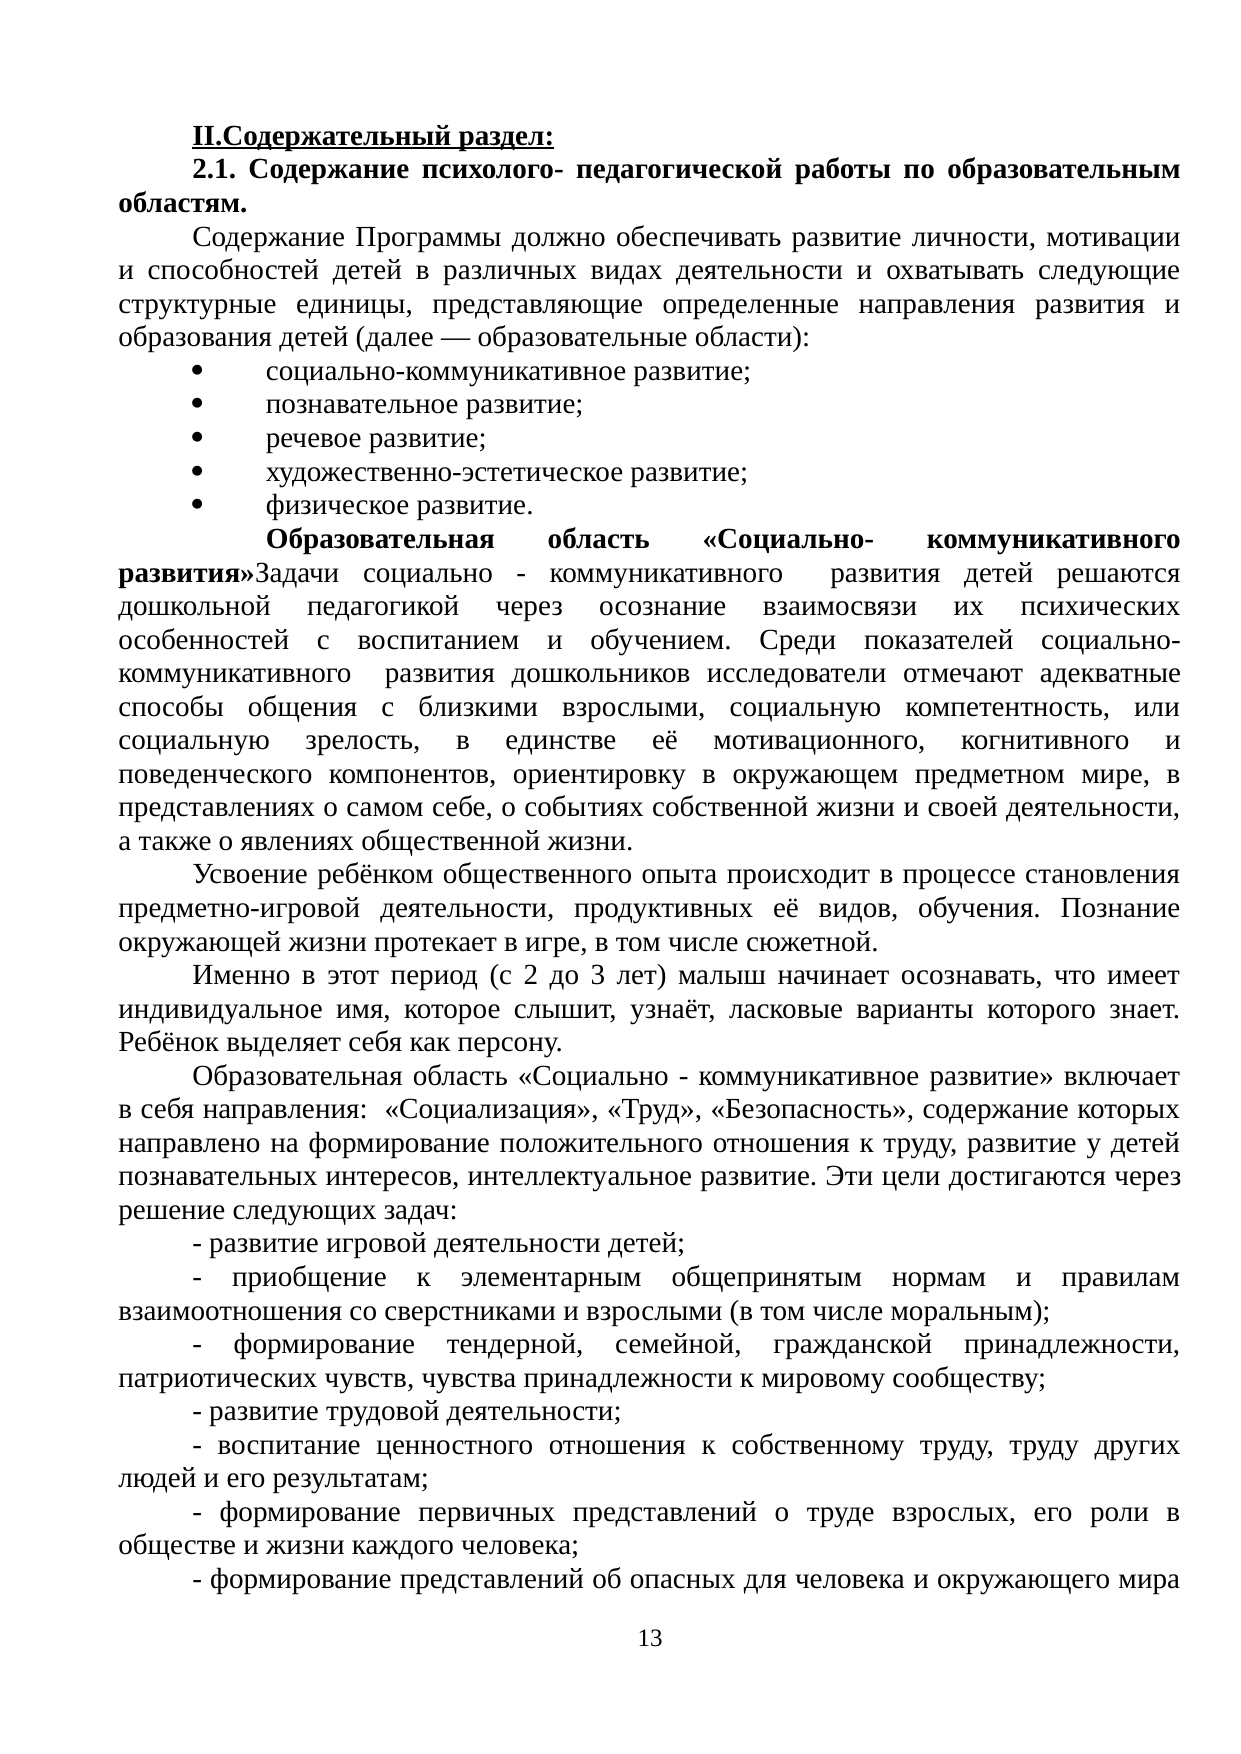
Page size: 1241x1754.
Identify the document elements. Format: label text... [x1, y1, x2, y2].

list художественно-эстетическое развитие; [118, 454, 1181, 487]
list познавательное развитие; [118, 387, 1181, 420]
text - приобщение к элементарным общепринятым нормам и правилам взаимоотношения со сверстниками и взрослыми (в том числе моральным); [118, 1259, 1181, 1326]
text Именно в этот период (с 2 до 3 лет) малыш начинает осознавать, что имеет индивидуальное имя, которое слышит, узнаёт, ласковые варианты которого знает. Ребёнок выделяет себя как персону. [118, 957, 1181, 1058]
text - развитие игровой деятельности детей; [118, 1226, 1181, 1259]
text Содержание Программы должно обеспечивать развитие личности, мотивации и способностей детей в различных видах деятельности и охватывать следующие структурные единицы, представляющие определенные направления развития и образования детей (далее — образовательные области): [118, 219, 1181, 353]
text Усвоение ребёнком общественного опыта происходит в процессе становления предметно-игровой деятельности, продуктивных её видов, обучения. Познание окружающей жизни протекает в игре, в том числе сюжетной. [118, 857, 1181, 957]
text 2.1. Содержание психолого- педагогической работы по образовательным областям. [118, 152, 1181, 219]
text II.Содержательный раздел: [118, 118, 1181, 152]
list социально-коммуникативное развитие; [118, 353, 1181, 387]
list речевое развитие; [118, 420, 1181, 454]
text - развитие трудовой деятельности; [118, 1393, 1181, 1427]
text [118, 1561, 1181, 1594]
text Образовательная область «Социально - коммуникативное развитие» включает в себя направления: «Социализация», «Труд», «Безопасность», содержание которых направлено на формирование положительного отношения к труду, развитие у детей познавательных интересов, интеллектуальное развитие. Эти цели достигаются через решение следующих задач: [118, 1058, 1181, 1226]
text - формирование тендерной, семейной, гражданской принадлежности, патриотических чувств, чувства принадлежности к мировому сообществу; [118, 1326, 1181, 1393]
list физическое развитие. [118, 487, 1181, 521]
text - воспитание ценностного отношения к собственному труду, труду других людей и его результатам; [118, 1427, 1181, 1494]
text - формирование первичных представлений о труде взрослых, его роли в обществе и жизни каждого человека; [118, 1494, 1181, 1561]
text Образовательная область «Социально- коммуникативного развития»Задачи социально - коммуникативного развития детей решаются дошкольной педагогикой через осознание взаимосвязи их психических особенностей с воспитанием и обучением. Среди показателей социально-коммуникативного развития дошкольников исследователи отмечают адекватные способы общения с близкими взрослыми, социальную компетентность, или социальную зрелость, в единстве её мотивационного, когнитивного и поведенческого компонентов, ориентировку в окружающем предметном мире, в представлениях о самом себе, о событиях собственной жизни и своей деятельности, а также о явлениях общественной жизни. [118, 521, 1181, 857]
